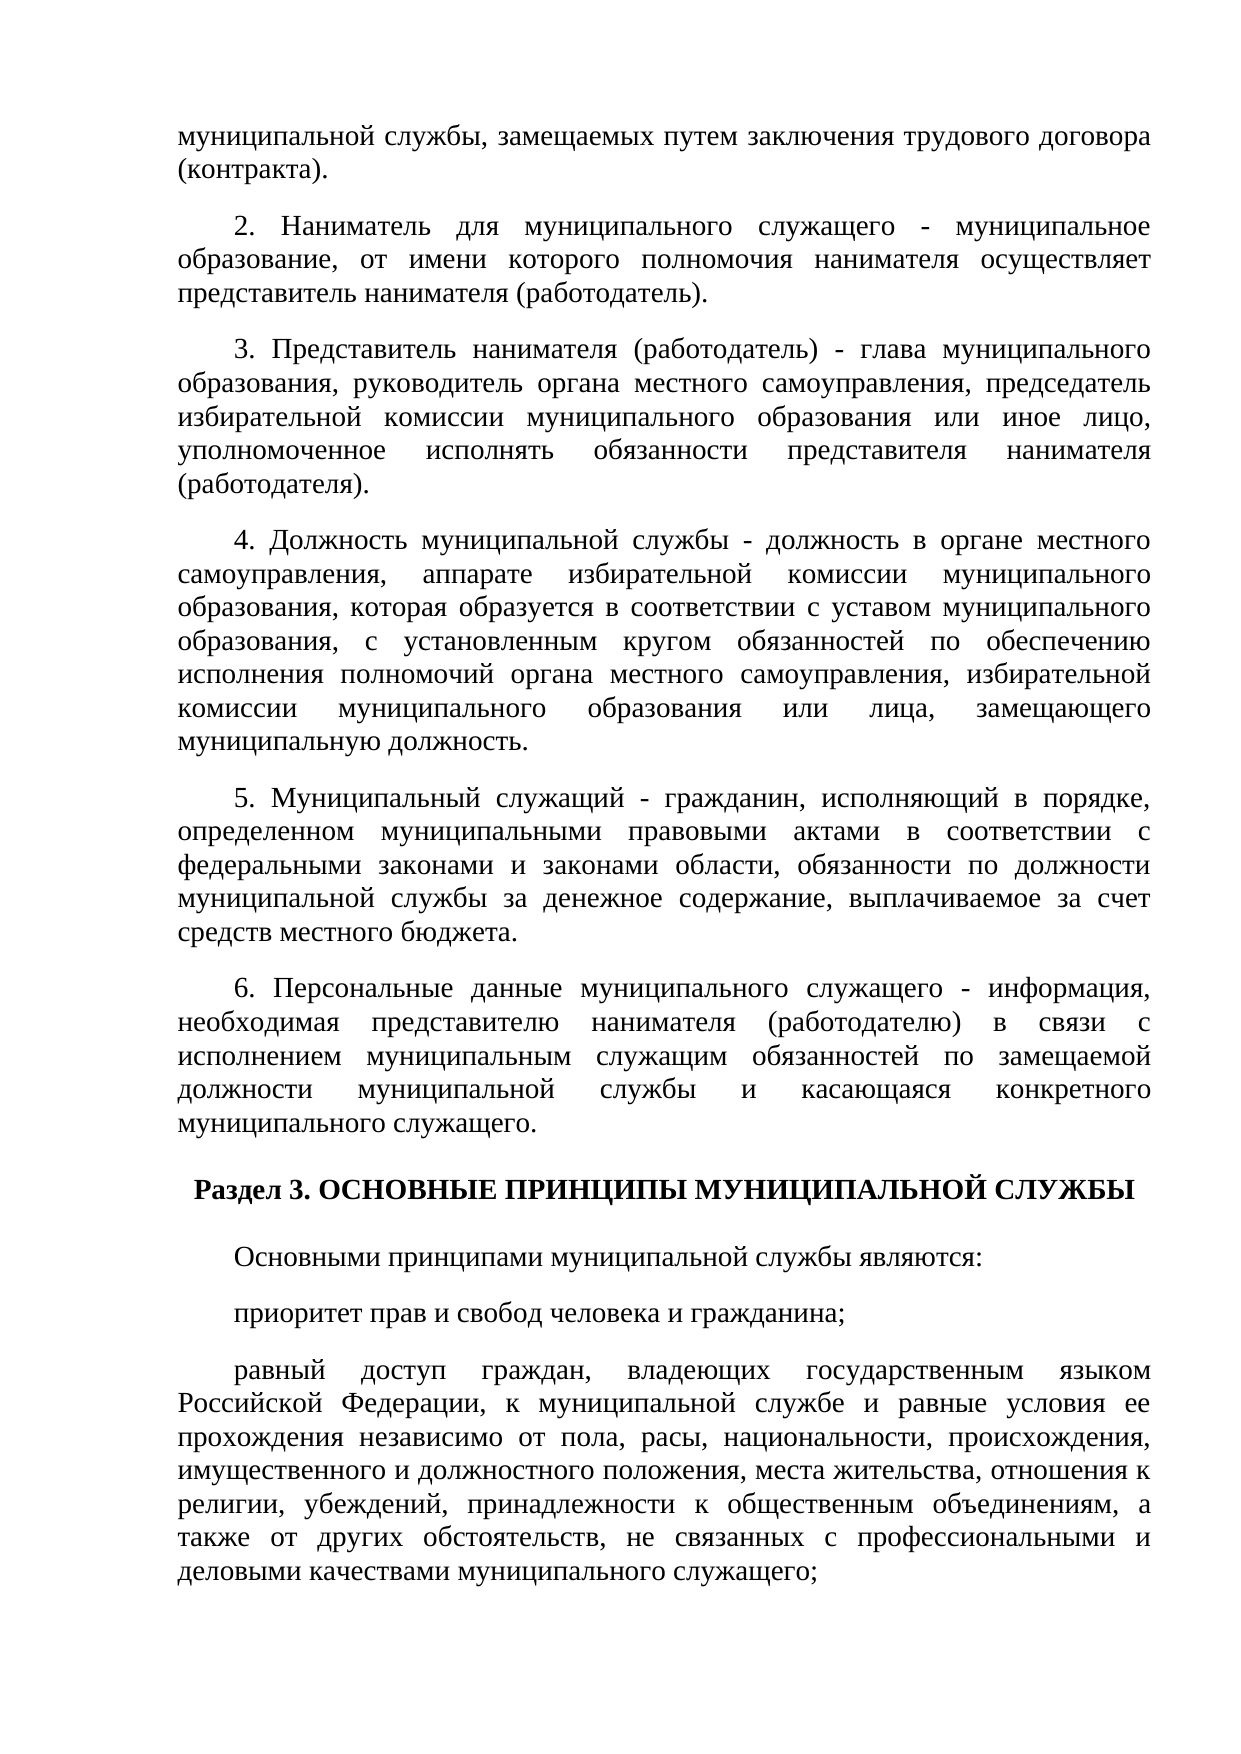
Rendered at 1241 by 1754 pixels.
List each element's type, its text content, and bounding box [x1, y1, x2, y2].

text Основными принципами муниципальной службы являются: [177, 1239, 1152, 1272]
text 5. Муниципальный служащий - гражданин, исполняющий в порядке, определенном муниципальными правовыми актами в соответствии с федеральными законами и законами области, обязанности по должности муниципальной службы за денежное содержание, выплачиваемое за счет средств местного бюджета. [177, 780, 1152, 948]
text Раздел 3. ОСНОВНЫЕ ПРИНЦИПЫ МУНИЦИПАЛЬНОЙ СЛУЖБЫ [177, 1172, 1152, 1205]
text приоритет прав и свобод человека и гражданина; [177, 1295, 1152, 1329]
text 4. Должность муниципальной службы - должность в органе местного самоуправления, аппарате избирательной комиссии муниципального образования, которая образуется в соответствии с уставом муниципального образования, с установленным кругом обязанностей по обеспечению исполнения полномочий органа местного самоуправления, избирательной комиссии муниципального образования или лица, замещающего муниципальную должность. [177, 522, 1152, 757]
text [177, 118, 1152, 185]
text равный доступ граждан, владеющих государственным языком Российской Федерации, к муниципальной службе и равные условия ее прохождения независимо от пола, расы, национальности, происхождения, имущественного и должностного положения, места жительства, отношения к религии, убеждений, принадлежности к общественным объединениям, а также от других обстоятельств, не связанных с профессиональными и деловыми качествами муниципального служащего; [177, 1352, 1152, 1587]
text 2. Наниматель для муниципального служащего - муниципальное образование, от имени которого полномочия нанимателя осуществляет представитель нанимателя (работодатель). [177, 208, 1152, 309]
text 3. Представитель нанимателя (работодатель) - глава муниципального образования, руководитель органа местного самоуправления, председатель избирательной комиссии муниципального образования или иное лицо, уполномоченное исполнять обязанности представителя нанимателя (работодателя). [177, 332, 1152, 499]
text 6. Персональные данные муниципального служащего - информация, необходимая представителю нанимателя (работодателю) в связи с исполнением муниципальным служащим обязанностей по замещаемой должности муниципальной службы и касающаяся конкретного муниципального служащего. [177, 971, 1152, 1138]
